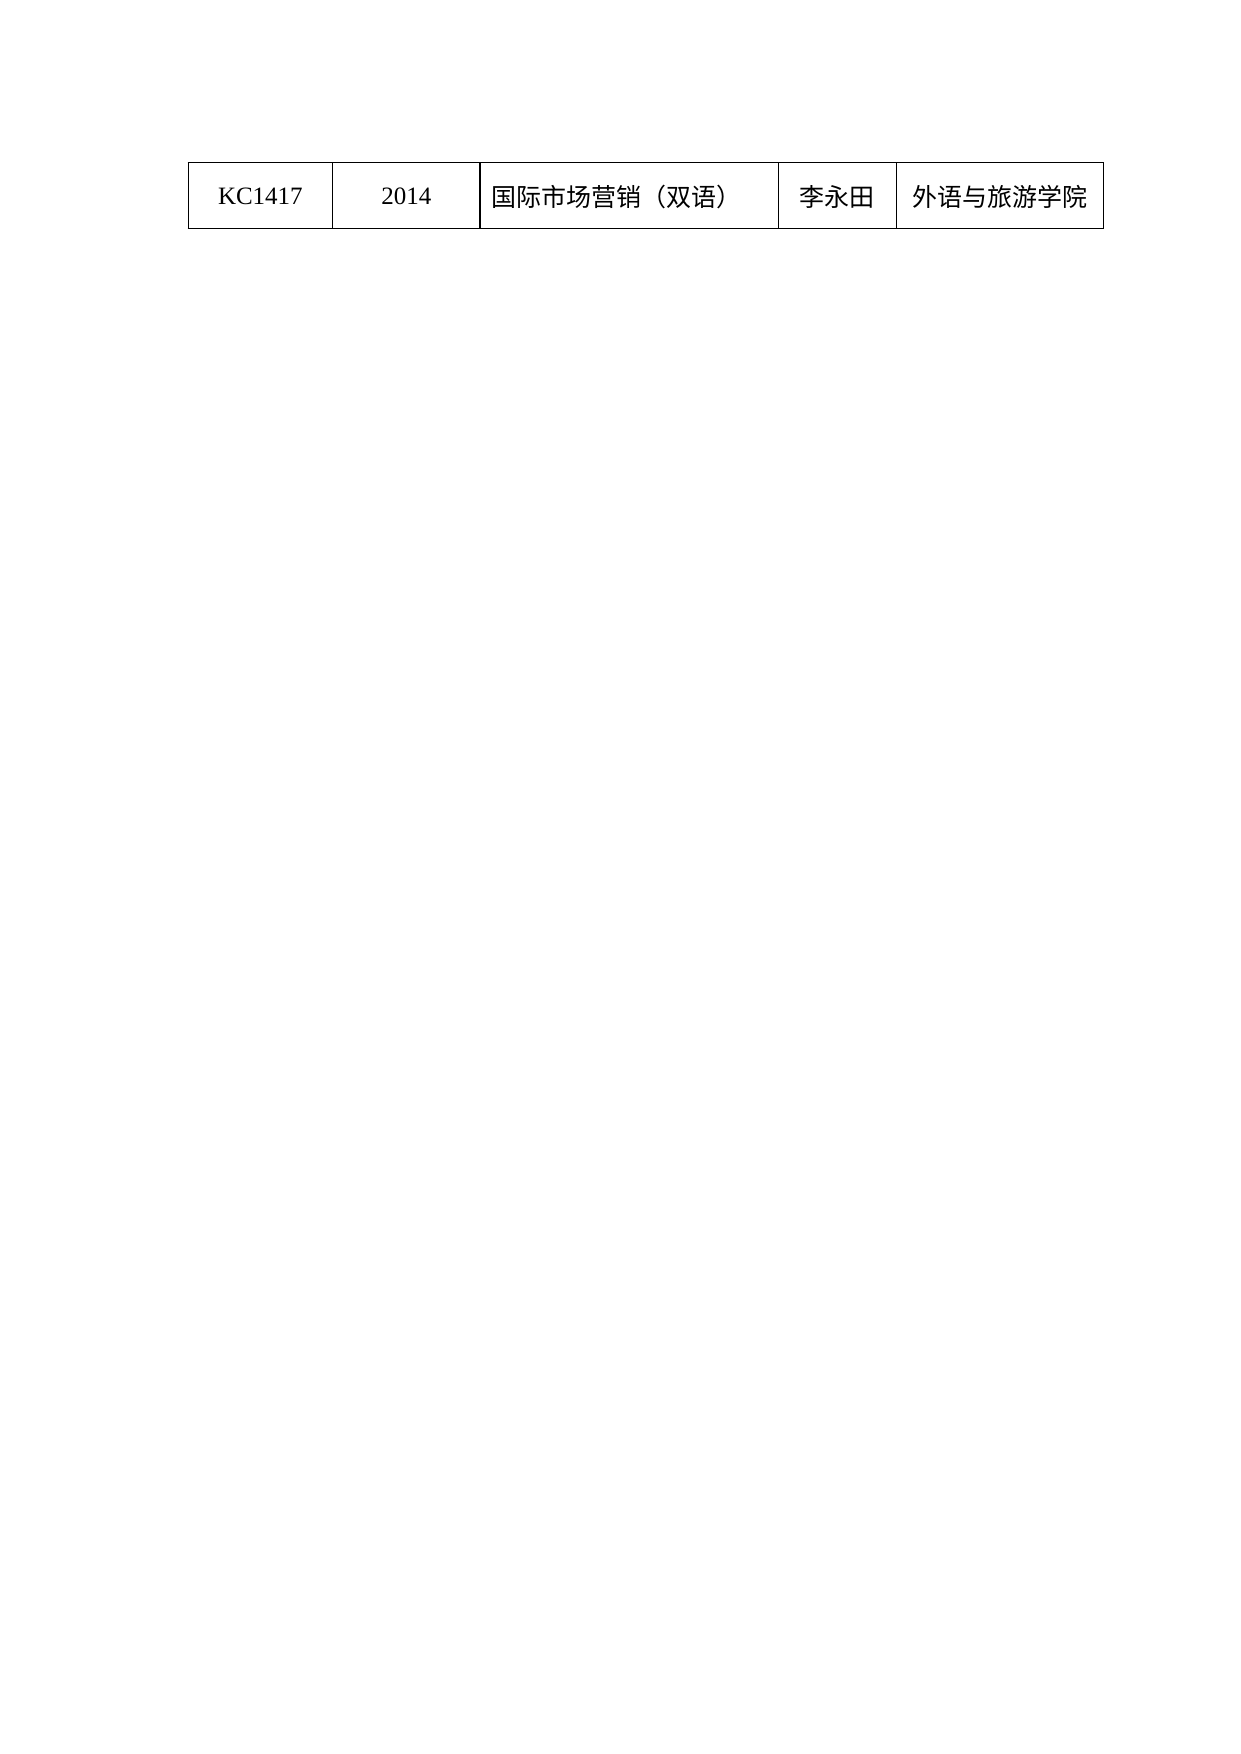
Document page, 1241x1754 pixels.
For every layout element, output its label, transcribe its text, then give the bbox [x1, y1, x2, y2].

table_cell KC1417 [189, 163, 332, 228]
table_cell 2014 [333, 163, 479, 228]
table_cell 国际市场营销（双语） [481, 163, 778, 228]
table_cell 李永田 [779, 163, 896, 228]
table_cell 外语与旅游学院 [897, 163, 1103, 228]
